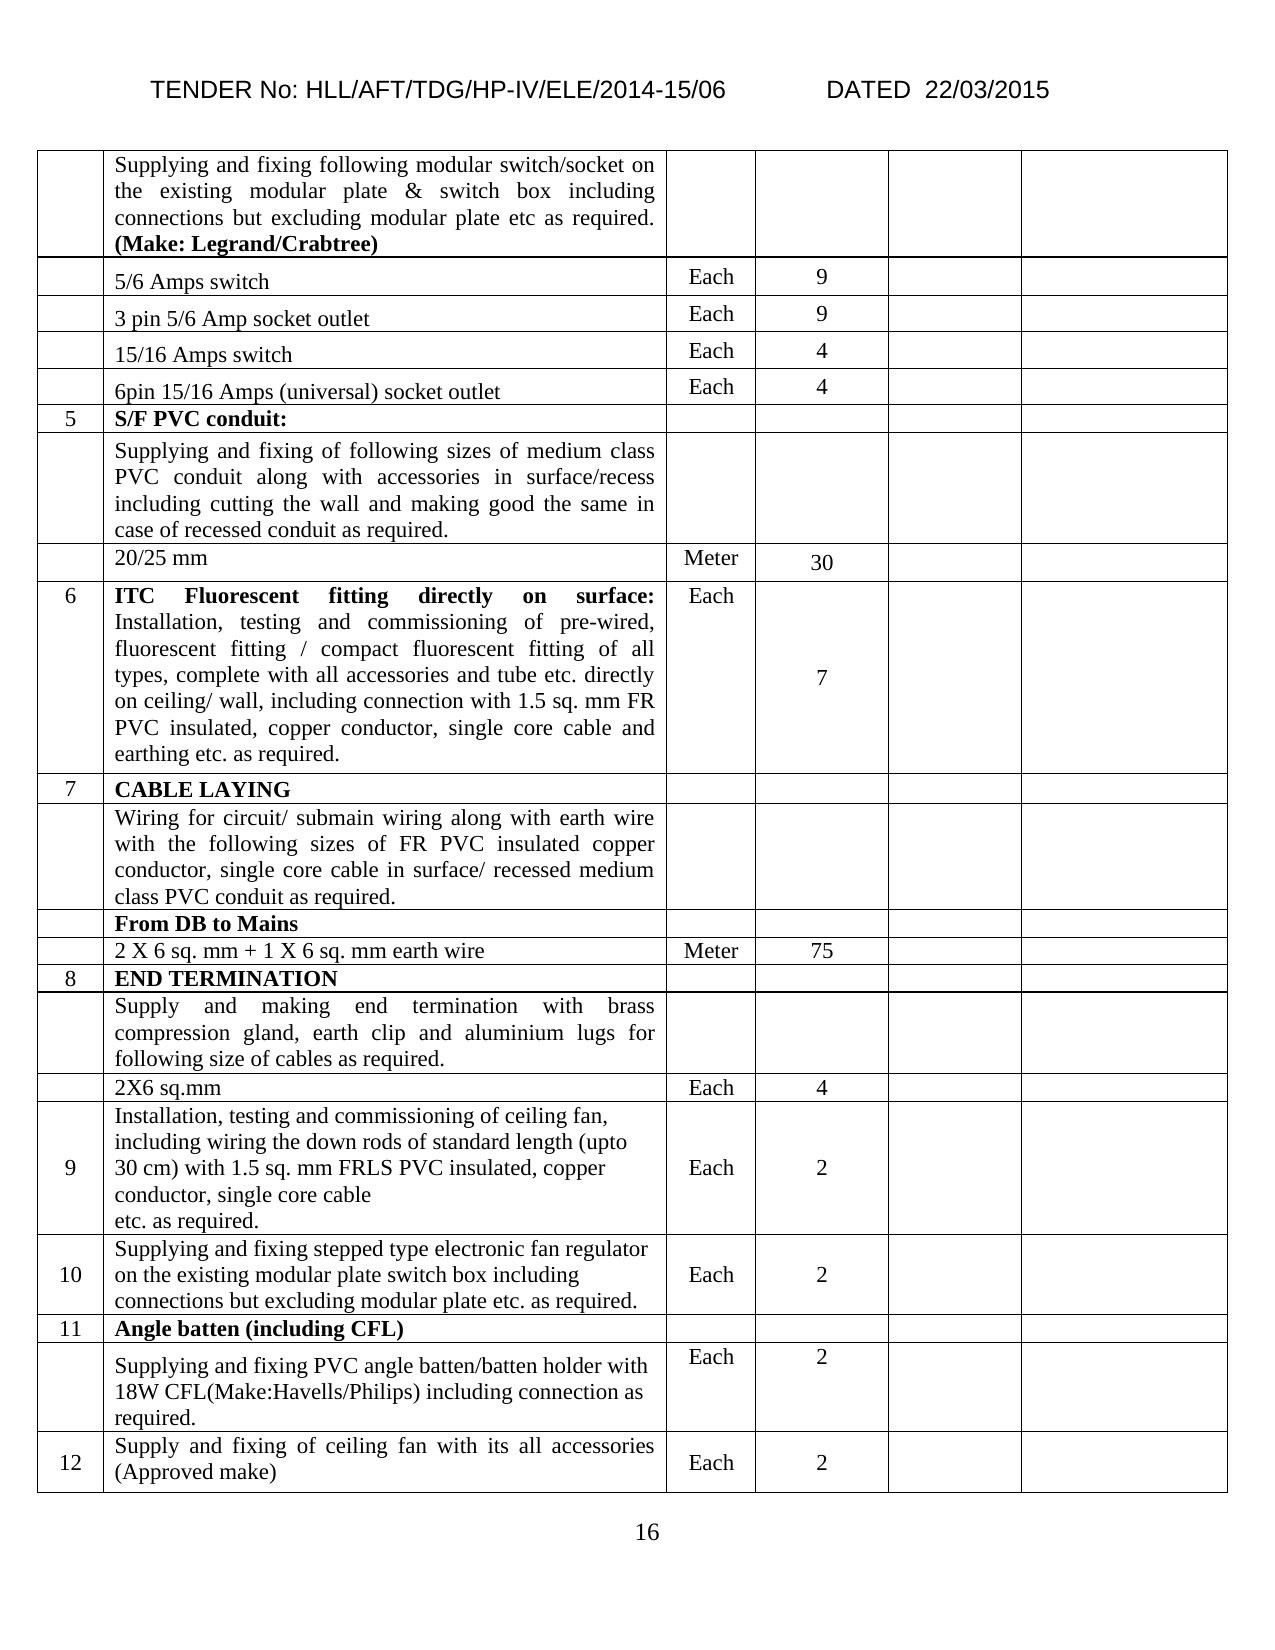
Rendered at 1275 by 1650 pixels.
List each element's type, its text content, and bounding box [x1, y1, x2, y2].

table_cell [38, 544, 103, 581]
table_cell 4 [756, 369, 888, 404]
table_cell Wiring for circuit/ submain wiring along with earth wire with the following sizes of FR PVC insulated copper conductor, single core cable in surface/ recessed medium class PVC conduit as required. [104, 804, 666, 909]
table_cell [756, 1315, 888, 1342]
table_cell Installation, testing and commissioning of ceiling fan, including wiring the down rods of standard length (upto 30 cm) with 1.5 sq. mm FRLS PVC insulated, copper conductor, single core cable etc. as required. [104, 1102, 666, 1233]
table_cell [889, 433, 1021, 542]
table_cell [756, 910, 888, 937]
table_cell [889, 151, 1021, 256]
table_cell [1022, 405, 1227, 432]
table_cell [889, 965, 1021, 991]
table_cell [889, 938, 1021, 964]
table_cell [889, 332, 1021, 368]
table_cell 2 [756, 1432, 888, 1492]
table_cell [1022, 965, 1227, 991]
table_cell 9 [756, 296, 888, 331]
table_cell 12 [38, 1432, 103, 1492]
table_cell 4 [756, 332, 888, 368]
table_cell [1022, 910, 1227, 937]
table_cell 2 [756, 1235, 888, 1314]
table_cell [1022, 1235, 1227, 1314]
table_cell [38, 369, 103, 404]
table_cell [756, 405, 888, 432]
table_cell [1022, 258, 1227, 295]
table_cell Each [667, 258, 755, 295]
table_cell 30 [756, 544, 888, 581]
table_cell 5/6 Amps switch [104, 258, 666, 295]
table_cell 75 [756, 938, 888, 964]
table_cell 7 [38, 774, 103, 803]
table_cell 3 pin 5/6 Amp socket outlet [104, 296, 666, 331]
table_cell Each [667, 332, 755, 368]
table_cell [667, 910, 755, 937]
table_cell [889, 1074, 1021, 1101]
table_cell [38, 804, 103, 909]
table_cell [38, 332, 103, 368]
table_cell [1022, 582, 1227, 773]
table_cell [1022, 1102, 1227, 1233]
table_cell [1022, 369, 1227, 404]
table_cell 6pin 15/16 Amps (universal) socket outlet [104, 369, 666, 404]
table_cell [667, 804, 755, 909]
table_cell ITC Fluorescent fitting directly on surface: Installation, testing and commissioning of pre-wired, fluorescent fitting / compact fluorescent fitting of all types, complete with all accessories and tube etc. directly on ceiling/ wall, including connection with 1.5 sq. mm FR PVC insulated, copper conductor, single core cable and earthing etc. as required. [104, 582, 666, 773]
table_cell [756, 151, 888, 256]
table_cell 2X6 sq.mm [104, 1074, 666, 1101]
table_cell [889, 544, 1021, 581]
table_cell CABLE LAYING [104, 774, 666, 803]
table_cell [756, 774, 888, 803]
table_cell [667, 774, 755, 803]
table_cell [889, 910, 1021, 937]
table_cell [756, 965, 888, 991]
table_cell [1022, 544, 1227, 581]
table_cell [889, 804, 1021, 909]
table_cell [889, 1315, 1021, 1342]
table_cell 8 [38, 965, 103, 991]
table_cell [889, 405, 1021, 432]
table_cell 10 [38, 1235, 103, 1314]
table_cell Each [667, 1343, 755, 1431]
table_cell [1022, 151, 1227, 256]
table_cell Each [667, 582, 755, 773]
table_cell 15/16 Amps switch [104, 332, 666, 368]
table_cell 4 [756, 1074, 888, 1101]
table_cell [667, 965, 755, 991]
table_cell Angle batten (including CFL) [104, 1315, 666, 1342]
table_cell [38, 433, 103, 542]
table_cell 2 X 6 sq. mm + 1 X 6 sq. mm earth wire [104, 938, 666, 964]
table_cell [1022, 1074, 1227, 1101]
table_cell [1022, 296, 1227, 331]
table_cell [1022, 1343, 1227, 1431]
table_cell [667, 405, 755, 432]
table_cell END TERMINATION [104, 965, 666, 991]
table_cell [1022, 993, 1227, 1073]
table_cell [1022, 938, 1227, 964]
table_cell 6 [38, 582, 103, 773]
table_cell [38, 1343, 103, 1431]
table_cell [756, 433, 888, 542]
table_cell [889, 1343, 1021, 1431]
table_cell [1022, 1432, 1227, 1492]
table_cell [38, 296, 103, 331]
table_cell [38, 993, 103, 1073]
table_cell [1022, 1315, 1227, 1342]
table_cell [756, 804, 888, 909]
table_cell 9 [756, 258, 888, 295]
table_cell [1022, 332, 1227, 368]
table_cell 2 [756, 1102, 888, 1233]
table_cell 9 [38, 1102, 103, 1233]
table_cell [667, 433, 755, 542]
table_cell Each [667, 369, 755, 404]
table_cell Each [667, 1235, 755, 1314]
table_cell [889, 369, 1021, 404]
table_cell [667, 1315, 755, 1342]
table_cell Supplying and fixing of following sizes of medium class PVC conduit along with accessories in surface/recess including cutting the wall and making good the same in case of recessed conduit as required. [104, 433, 666, 542]
table_cell Meter [667, 544, 755, 581]
table_cell Supply and making end termination with brass compression gland, earth clip and aluminium lugs for following size of cables as required. [104, 993, 666, 1073]
table_cell [889, 993, 1021, 1073]
table_cell [889, 258, 1021, 295]
table_cell [1022, 433, 1227, 542]
table_cell [38, 910, 103, 937]
table_cell S/F PVC conduit: [104, 405, 666, 432]
table_cell 2 [756, 1343, 888, 1431]
table_cell From DB to Mains [104, 910, 666, 937]
table_cell Supplying and fixing stepped type electronic fan regulator on the existing modular plate switch box including connections but excluding modular plate etc. as required. [104, 1235, 666, 1314]
table_cell [889, 1235, 1021, 1314]
table_cell Each [667, 1074, 755, 1101]
table_cell Supplying and fixing PVC angle batten/batten holder with 18W CFL(Make:Havells/Philips) including connection as required. [104, 1343, 666, 1431]
table_cell Each [667, 296, 755, 331]
table_cell [889, 296, 1021, 331]
table_cell [889, 582, 1021, 773]
table_cell 20/25 mm [104, 544, 666, 581]
table_cell Supplying and fixing following modular switch/socket on the existing modular plate & switch box including connections but excluding modular plate etc as required.(Make: Legrand/Crabtree) [104, 151, 666, 256]
table_cell 11 [38, 1315, 103, 1342]
table_cell Each [667, 1432, 755, 1492]
table_cell [667, 151, 755, 256]
table_cell [1022, 804, 1227, 909]
table_cell [889, 1432, 1021, 1492]
table_cell Meter [667, 938, 755, 964]
table_cell [667, 993, 755, 1073]
table_cell [889, 1102, 1021, 1233]
table_cell [1022, 774, 1227, 803]
table_cell Each [667, 1102, 755, 1233]
table_cell [38, 258, 103, 295]
table_cell Supply and fixing of ceiling fan with its all accessories (Approved make) [104, 1432, 666, 1492]
table_cell 7 [756, 582, 888, 773]
table_cell [38, 151, 103, 256]
table_cell [38, 1074, 103, 1101]
table_cell [889, 774, 1021, 803]
table_cell [756, 993, 888, 1073]
table_cell 5 [38, 405, 103, 432]
table_cell [38, 938, 103, 964]
